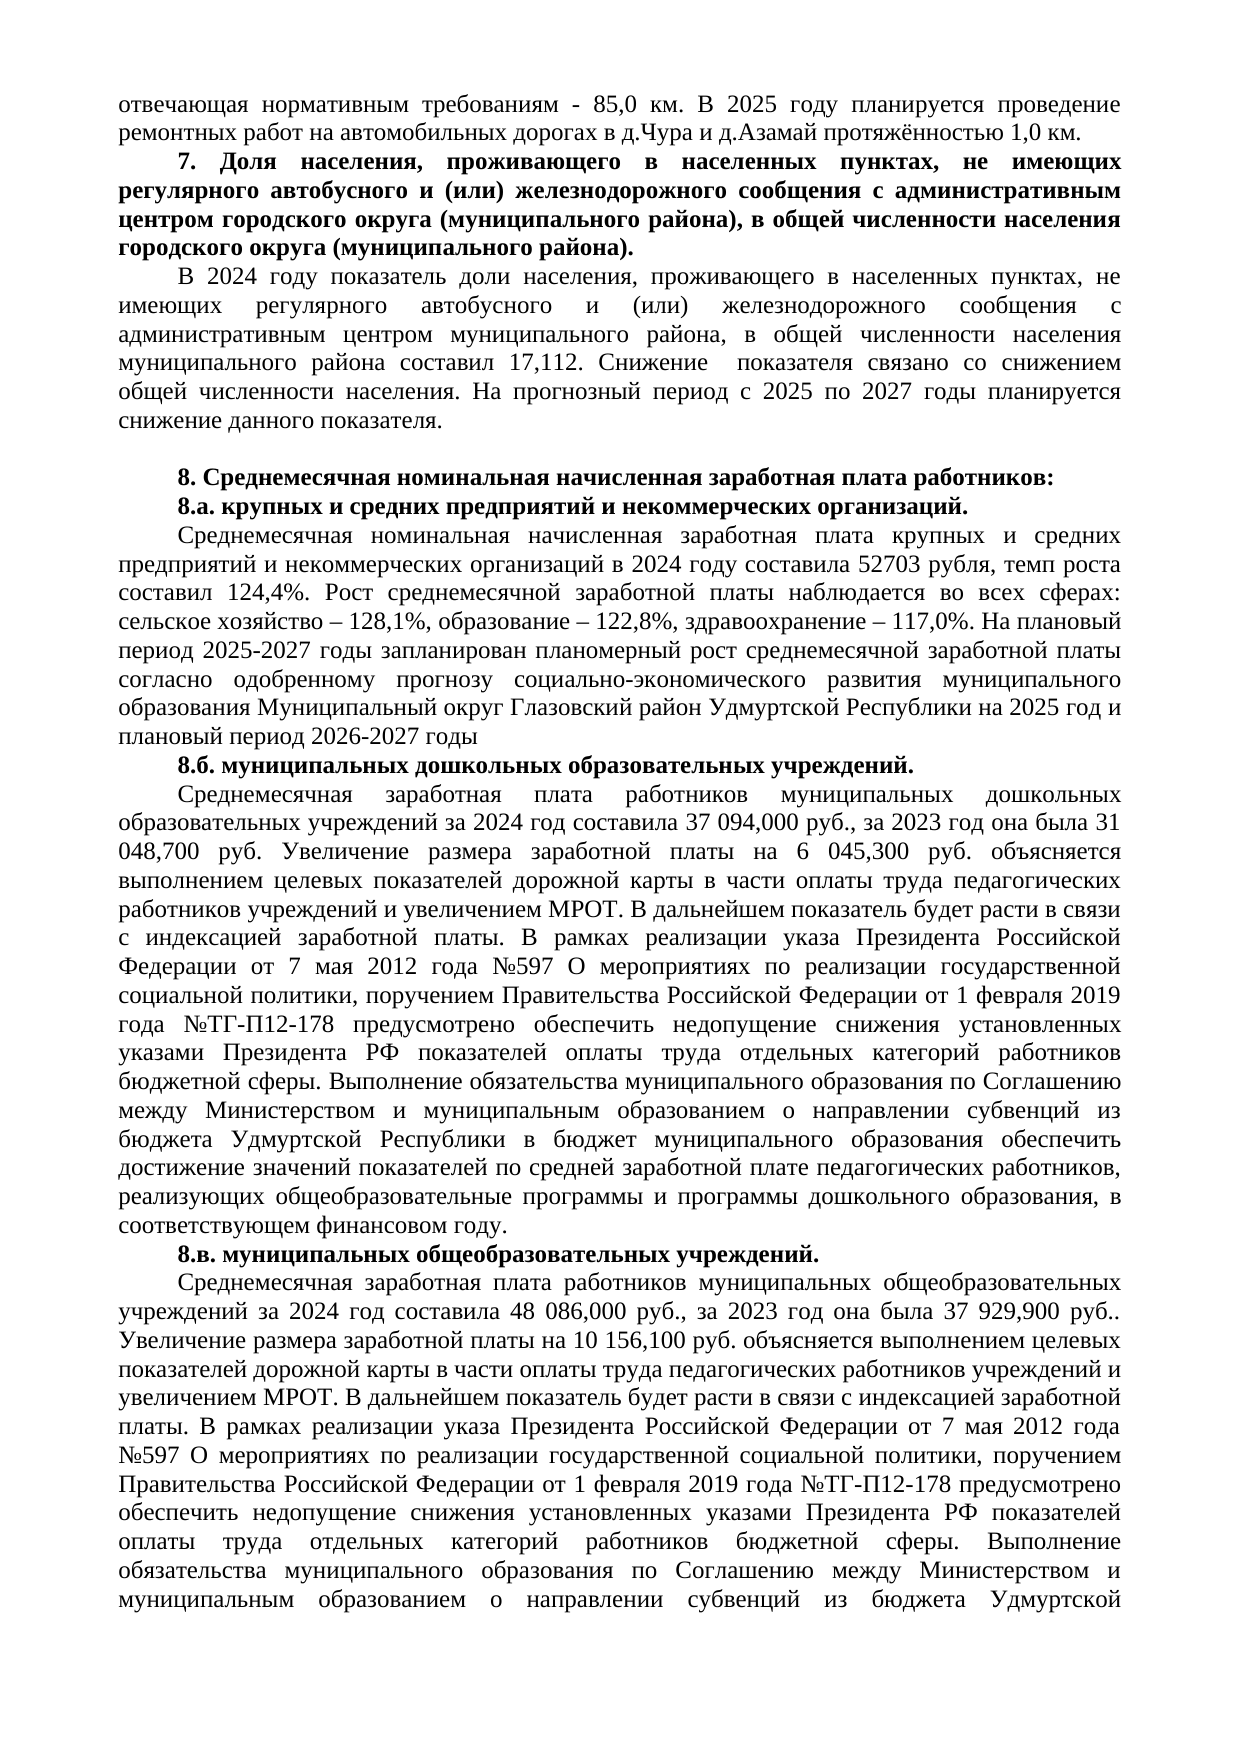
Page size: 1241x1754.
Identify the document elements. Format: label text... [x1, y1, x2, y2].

text Среднемесячная номинальная начисленная заработная плата крупных и средних предприятий и некоммерческих организаций в 2024 году составила 52703 рубля, темп роста составил 124,4%. Рост среднемесячной заработной платы наблюдается во всех сферах: сельское хозяйство – 128,1%, образование – 122,8%, здравоохранение – 117,0%. На плановый период 2025-2027 годы запланирован планомерный рост среднемесячной заработной платы согласно одобренному прогнозу социально-экономического развития муниципального образования Муниципальный округ Глазовский район Удмуртской Республики на 2025 год и плановый период 2026-2027 годы [118, 520, 1122, 750]
text 8.б. муниципальных дошкольных образовательных учреждений. [118, 750, 1122, 779]
text 8.в. муниципальных общеобразовательных учреждений. [118, 1239, 1122, 1267]
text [118, 89, 1122, 146]
text 8. Среднемесячная номинальная начисленная заработная плата работников: [118, 462, 1122, 491]
text В 2024 году показатель доли населения, проживающего в населенных пунктах, не имеющих регулярного автобусного и (или) железнодорожного сообщения с административным центром муниципального района, в общей численности населения муниципального района составил 17,112. Снижение показателя связано со снижением общей численности населения. На прогнозный период с 2025 по 2027 годы планируется снижение данного показателя. [118, 261, 1122, 434]
text 7. Доля населения, проживающего в населенных пунктах, не имеющих регулярного автобусного и (или) железнодорожного сообщения с административным центром городского округа (муниципального района), в общей численности населения городского округа (муниципального района). [118, 146, 1122, 261]
text Среднемесячная заработная плата работников муниципальных дошкольных образовательных учреждений за 2024 год составила 37 094,000 руб., за 2023 год она была 31 048,700 руб. Увеличение размера заработной платы на 6 045,300 руб. объясняется выполнением целевых показателей дорожной карты в части оплаты труда педагогических работников учреждений и увеличением МРОТ. В дальнейшем показатель будет расти в связи с индексацией заработной платы. В рамках реализации указа Президента Российской Федерации от 7 мая 2012 года №597 О мероприятиях по реализации государственной социальной политики, поручением Правительства Российской Федерации от 1 февраля 2019 года №ТГ-П12-178 предусмотрено обеспечить недопущение снижения установленных указами Президента РФ показателей оплаты труда отдельных категорий работников бюджетной сферы. Выполнение обязательства муниципального образования по Соглашению между Министерством и муниципальным образованием о направлении субвенций из бюджета Удмуртской Республики в бюджет муниципального образования обеспечить достижение значений показателей по средней заработной плате педагогических работников, реализующих общеобразовательные программы и программы дошкольного образования, в соответствующем финансовом году. [118, 779, 1122, 1239]
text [118, 1267, 1122, 1612]
text 8.а. крупных и средних предприятий и некоммерческих организаций. [118, 491, 1122, 520]
